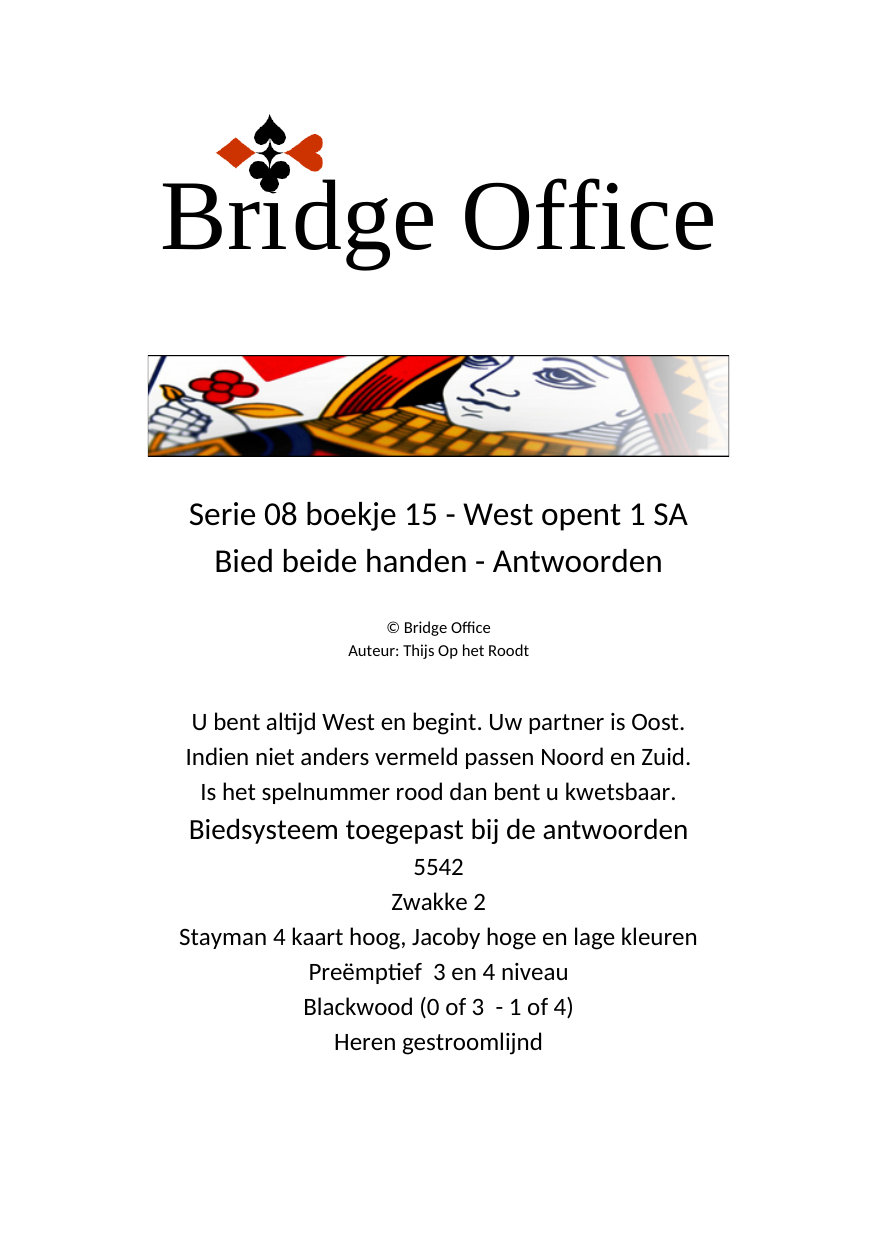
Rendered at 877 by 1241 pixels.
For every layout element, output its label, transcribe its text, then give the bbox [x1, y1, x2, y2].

text Stayman 4 kaart hoog, Jacoby hoge en lage kleuren [148, 921, 729, 952]
text Blackwood (0 of 3 - 1 of 4) Heren gestroomlijnd [148, 991, 729, 1057]
picture [147, 355, 730, 457]
picture [215, 113, 323, 192]
text Serie 08 boekje 15 - West opent 1 SA Bied beide handen - Antwoorden [148, 493, 729, 613]
text Preëmptief 3 en 4 niveau [148, 956, 729, 987]
text Auteur: Thijs Op het Roodt U bent altijd West en begint. Uw partner is Oost. Indien niet anders vermeld passen Noord en Zuid. Is het spelnummer rood dan bent u kwetsbaar. [148, 640, 729, 807]
text Biedsysteem toegepast bij de antwoorden 5542 Zwakke 2 [148, 811, 729, 917]
text © Bridge Office [148, 617, 729, 637]
